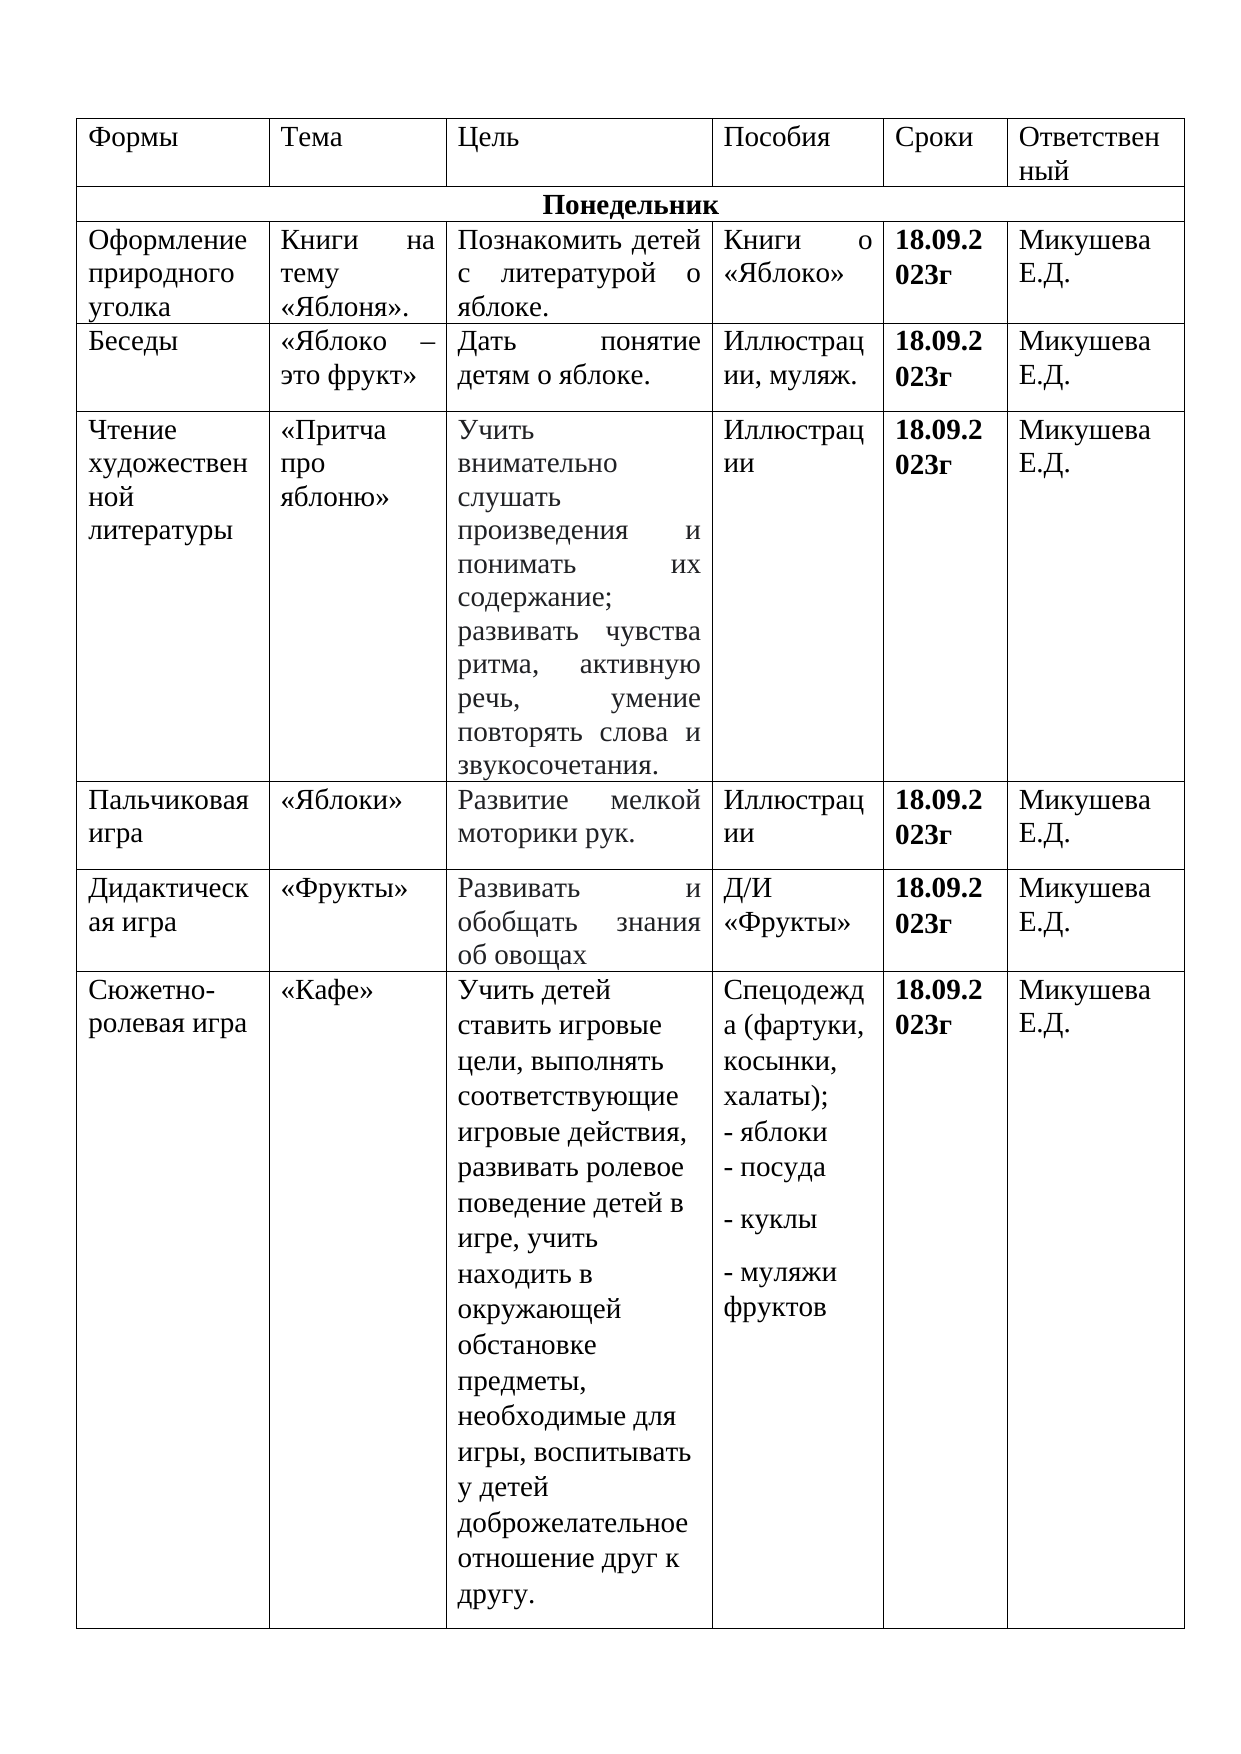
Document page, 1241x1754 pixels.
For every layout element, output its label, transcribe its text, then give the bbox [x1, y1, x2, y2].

table_cell Микушева Е.Д. [1008, 782, 1184, 869]
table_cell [713, 972, 883, 1627]
table_cell Иллюстрации, муляж. [713, 324, 883, 411]
table_cell Дать понятие детям о яблоке. [447, 324, 712, 411]
table_cell «Кафе» [270, 972, 446, 1627]
table_cell Книги о «Яблоко» [713, 222, 883, 322]
table_cell Развивать и обобщать знания об овощах [587, 870, 712, 971]
table_cell Оформление природного уголка [77, 222, 269, 322]
table_cell «Яблоко – это фрукт» [270, 324, 446, 411]
table_cell Развитие мелкой моторики рук. [447, 782, 712, 869]
table_header Цель [447, 119, 712, 186]
table_cell Беседы [77, 324, 269, 411]
table_header Сроки [884, 119, 1007, 186]
table_header Пособия [713, 119, 883, 186]
table_cell Микушева Е.Д. [1008, 972, 1184, 1627]
table_cell 18.09.2023г [884, 870, 1007, 971]
table_cell «Фрукты» [270, 870, 446, 971]
table_cell Иллюстрации [713, 412, 883, 781]
table_header Ответственный [1008, 119, 1184, 186]
table_cell Дидактическая игра [77, 870, 269, 971]
table_cell Понедельник [77, 187, 1184, 221]
table_cell Книги на тему «Яблоня». [270, 222, 446, 322]
table_header Формы [77, 119, 269, 186]
table_cell «Яблоки» [270, 782, 446, 869]
table_header Тема [270, 119, 446, 186]
table_cell Микушева Е.Д. [1008, 412, 1184, 781]
table_cell «Притча про яблоню» [270, 412, 446, 781]
table_cell Познакомить детей с литературой о яблоке. [447, 222, 712, 322]
table_cell 18.09.2023г [884, 324, 1007, 411]
table_cell Микушева Е.Д. [1008, 222, 1184, 322]
table_cell 18.09.2023г [884, 782, 1007, 869]
table_cell 18.09.2023г [884, 972, 1007, 1627]
table_cell Учить внимательно слушать произведения и понимать их содержание; развивать чувства ритма, активную речь, умение повторять слова и звукосочетания. [447, 412, 712, 781]
table_cell 18.09.2023г [884, 222, 1007, 322]
table_cell 18.09.2023г [884, 412, 1007, 781]
table_cell Микушева Е.Д. [1008, 324, 1184, 411]
table_cell Д/И «Фрукты» [713, 870, 883, 971]
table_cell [447, 972, 712, 1627]
table_cell Пальчиковая игра [77, 782, 269, 869]
table_cell Иллюстрации [713, 782, 883, 869]
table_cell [77, 972, 269, 1627]
table_cell Микушева Е.Д. [1008, 870, 1184, 971]
table_cell Чтение художественной литературы [77, 412, 269, 781]
